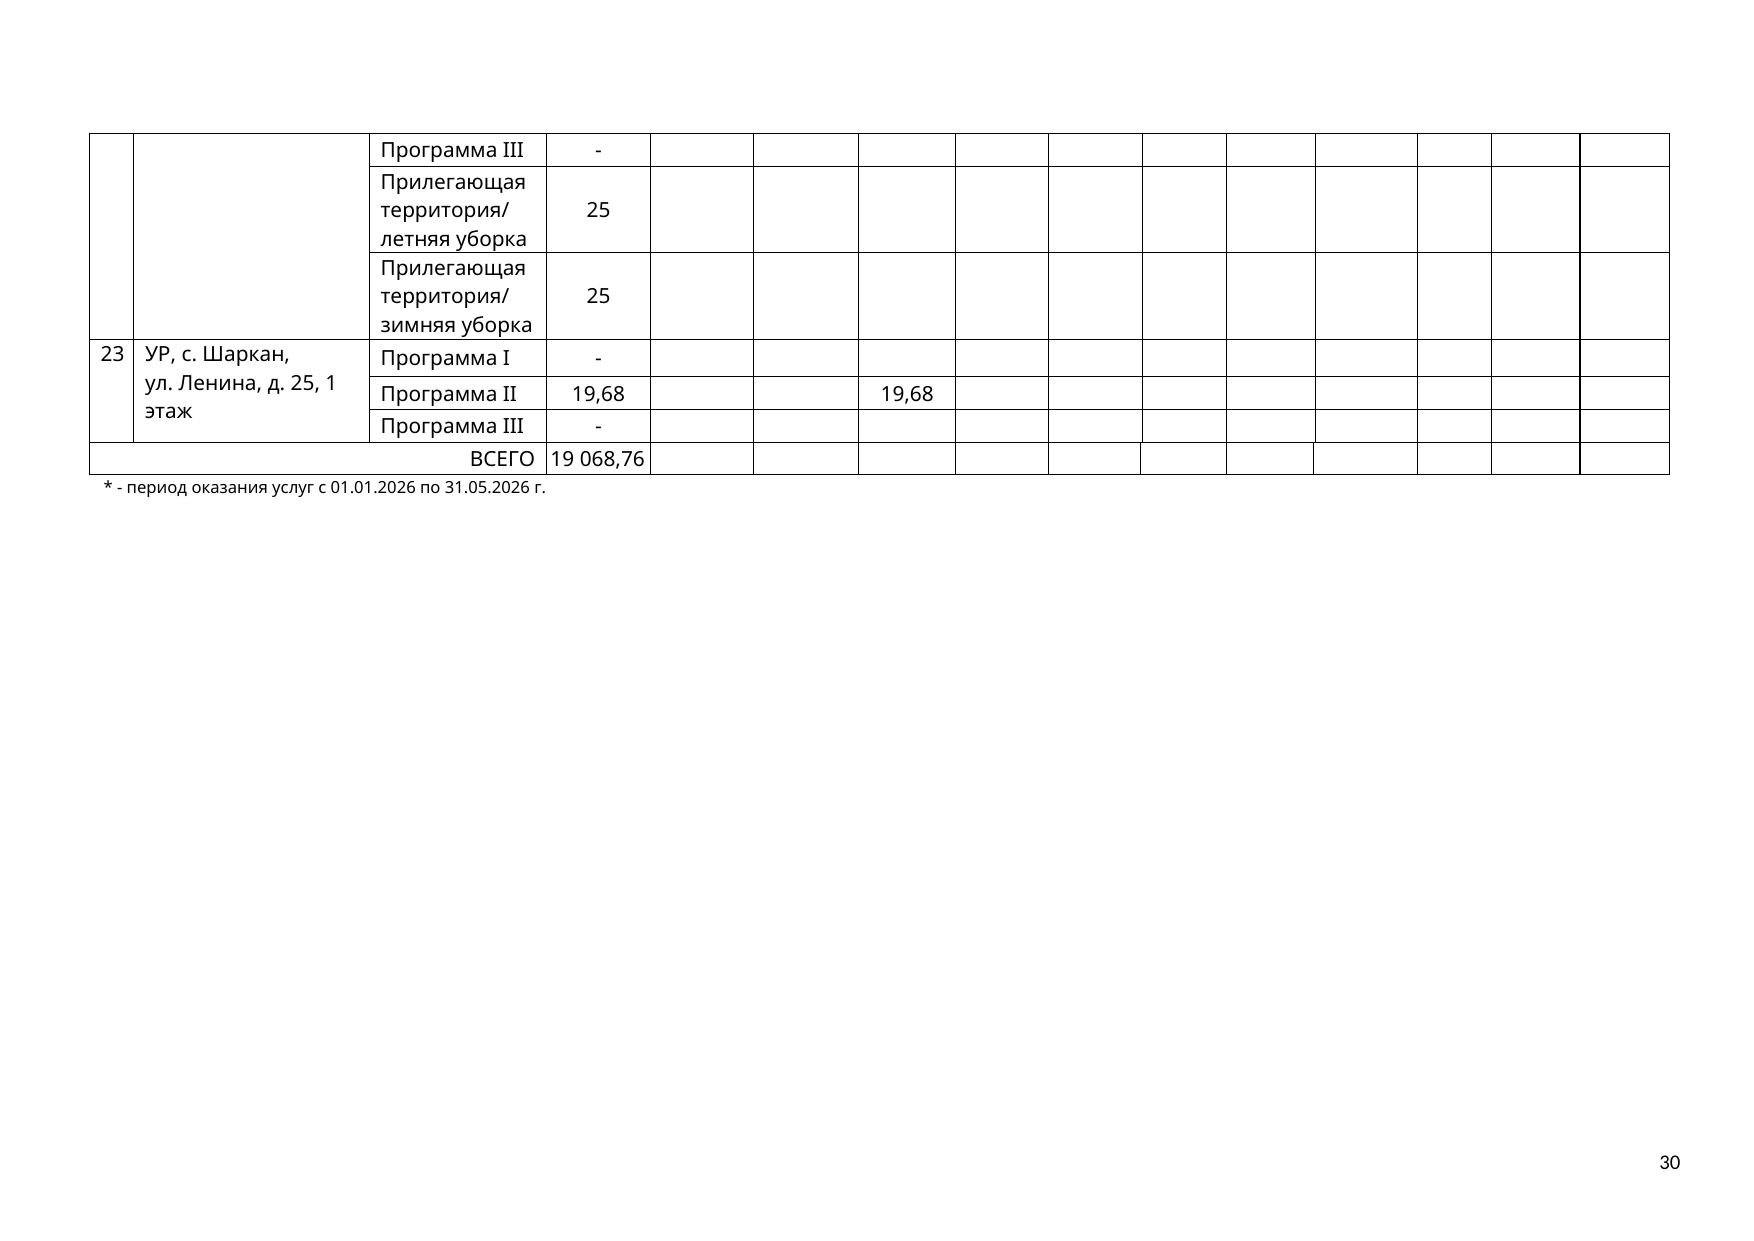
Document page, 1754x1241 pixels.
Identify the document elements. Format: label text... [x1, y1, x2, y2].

table_cell 25 [547, 167, 650, 252]
table_cell [1492, 134, 1579, 166]
table_cell [859, 253, 955, 338]
table_cell [859, 443, 955, 474]
table_cell [754, 340, 858, 376]
table_cell [1049, 377, 1142, 409]
table_cell Прилегающая территория/ летняя уборка [370, 167, 546, 252]
table_cell [1049, 340, 1142, 376]
table_cell [1316, 167, 1417, 252]
table_cell [1418, 134, 1491, 166]
table_cell [859, 134, 955, 166]
table_cell [1581, 410, 1669, 442]
table_cell ВСЕГО [90, 443, 546, 474]
table_cell [1049, 443, 1140, 474]
table_cell [1049, 410, 1142, 442]
table_cell [651, 377, 753, 409]
table_cell Прилегающая территория/ зимняя уборка [370, 253, 546, 338]
table_cell [1418, 340, 1491, 376]
table_cell [754, 410, 858, 442]
table_cell [1143, 377, 1226, 409]
table_cell [651, 134, 753, 166]
table_cell [1143, 340, 1226, 376]
table_cell [1581, 134, 1669, 166]
table_cell [1316, 253, 1417, 338]
table_cell [1049, 134, 1142, 166]
table_cell [1492, 410, 1579, 442]
table_cell - [547, 340, 650, 376]
table_cell [956, 253, 1048, 338]
table_cell [1143, 134, 1226, 166]
table_cell [1418, 167, 1491, 252]
table_cell [1581, 377, 1669, 409]
table_cell [1141, 443, 1226, 474]
table_cell 19,68 [547, 377, 650, 409]
table_cell [1227, 443, 1313, 474]
table_cell Программа II [370, 377, 546, 409]
table_cell [651, 410, 753, 442]
table_cell [754, 134, 858, 166]
table_cell [1418, 443, 1491, 474]
table_cell [1492, 443, 1579, 474]
table_cell [1418, 253, 1491, 338]
table_cell Программа III [370, 410, 546, 442]
table_cell [1418, 410, 1491, 442]
table_cell Программа I [370, 340, 546, 376]
table_cell [754, 167, 858, 252]
table_cell [1316, 134, 1417, 166]
table_cell [859, 167, 955, 252]
table_cell [956, 377, 1048, 409]
table_cell [1418, 377, 1491, 409]
table_cell - [547, 410, 650, 442]
table_cell - [547, 134, 650, 166]
table_cell [1049, 253, 1142, 338]
table_cell [956, 134, 1048, 166]
table_cell Программа III [370, 134, 546, 166]
table_cell 19,68 [859, 377, 955, 409]
table_cell [1316, 340, 1417, 376]
table_cell [859, 340, 955, 376]
table_cell [1492, 340, 1579, 376]
table_cell [1049, 167, 1142, 252]
table_cell [754, 443, 858, 474]
table_cell [651, 167, 753, 252]
table_cell 25 [547, 253, 650, 338]
table_cell [1492, 253, 1579, 338]
table_cell [1143, 167, 1226, 252]
table_cell [754, 377, 858, 409]
table_cell [1227, 377, 1315, 409]
table_cell [1316, 377, 1417, 409]
table_cell УР, с. Шаркан, ул. Ленина, д. 25, 1 этаж [134, 340, 369, 442]
table_cell [1143, 410, 1226, 442]
table_cell 23 [90, 340, 133, 442]
table_cell [956, 167, 1048, 252]
table_cell [956, 340, 1048, 376]
table_cell [1227, 340, 1315, 376]
table_cell [1581, 443, 1669, 474]
table_cell [1581, 340, 1669, 376]
table_cell [1227, 167, 1315, 252]
table_cell [859, 410, 955, 442]
table_cell [956, 410, 1048, 442]
table_cell [1581, 253, 1669, 338]
table_cell [651, 340, 753, 376]
table_cell [1314, 443, 1417, 474]
table_cell [651, 443, 753, 474]
table_cell 19 068,76 [547, 443, 650, 474]
table_cell [1316, 410, 1417, 442]
table_cell [956, 443, 1048, 474]
table_cell [1227, 134, 1315, 166]
table_cell [1227, 253, 1315, 338]
table_cell [651, 253, 753, 338]
table_cell [1492, 167, 1579, 252]
table_cell [1581, 167, 1669, 252]
text * - период оказания услуг с 01.01.2026 по 31.05.2026 г. [103, 475, 1680, 498]
table_cell [1492, 377, 1579, 409]
table_cell [754, 253, 858, 338]
table_cell [1227, 410, 1315, 442]
table_cell [1143, 253, 1226, 338]
